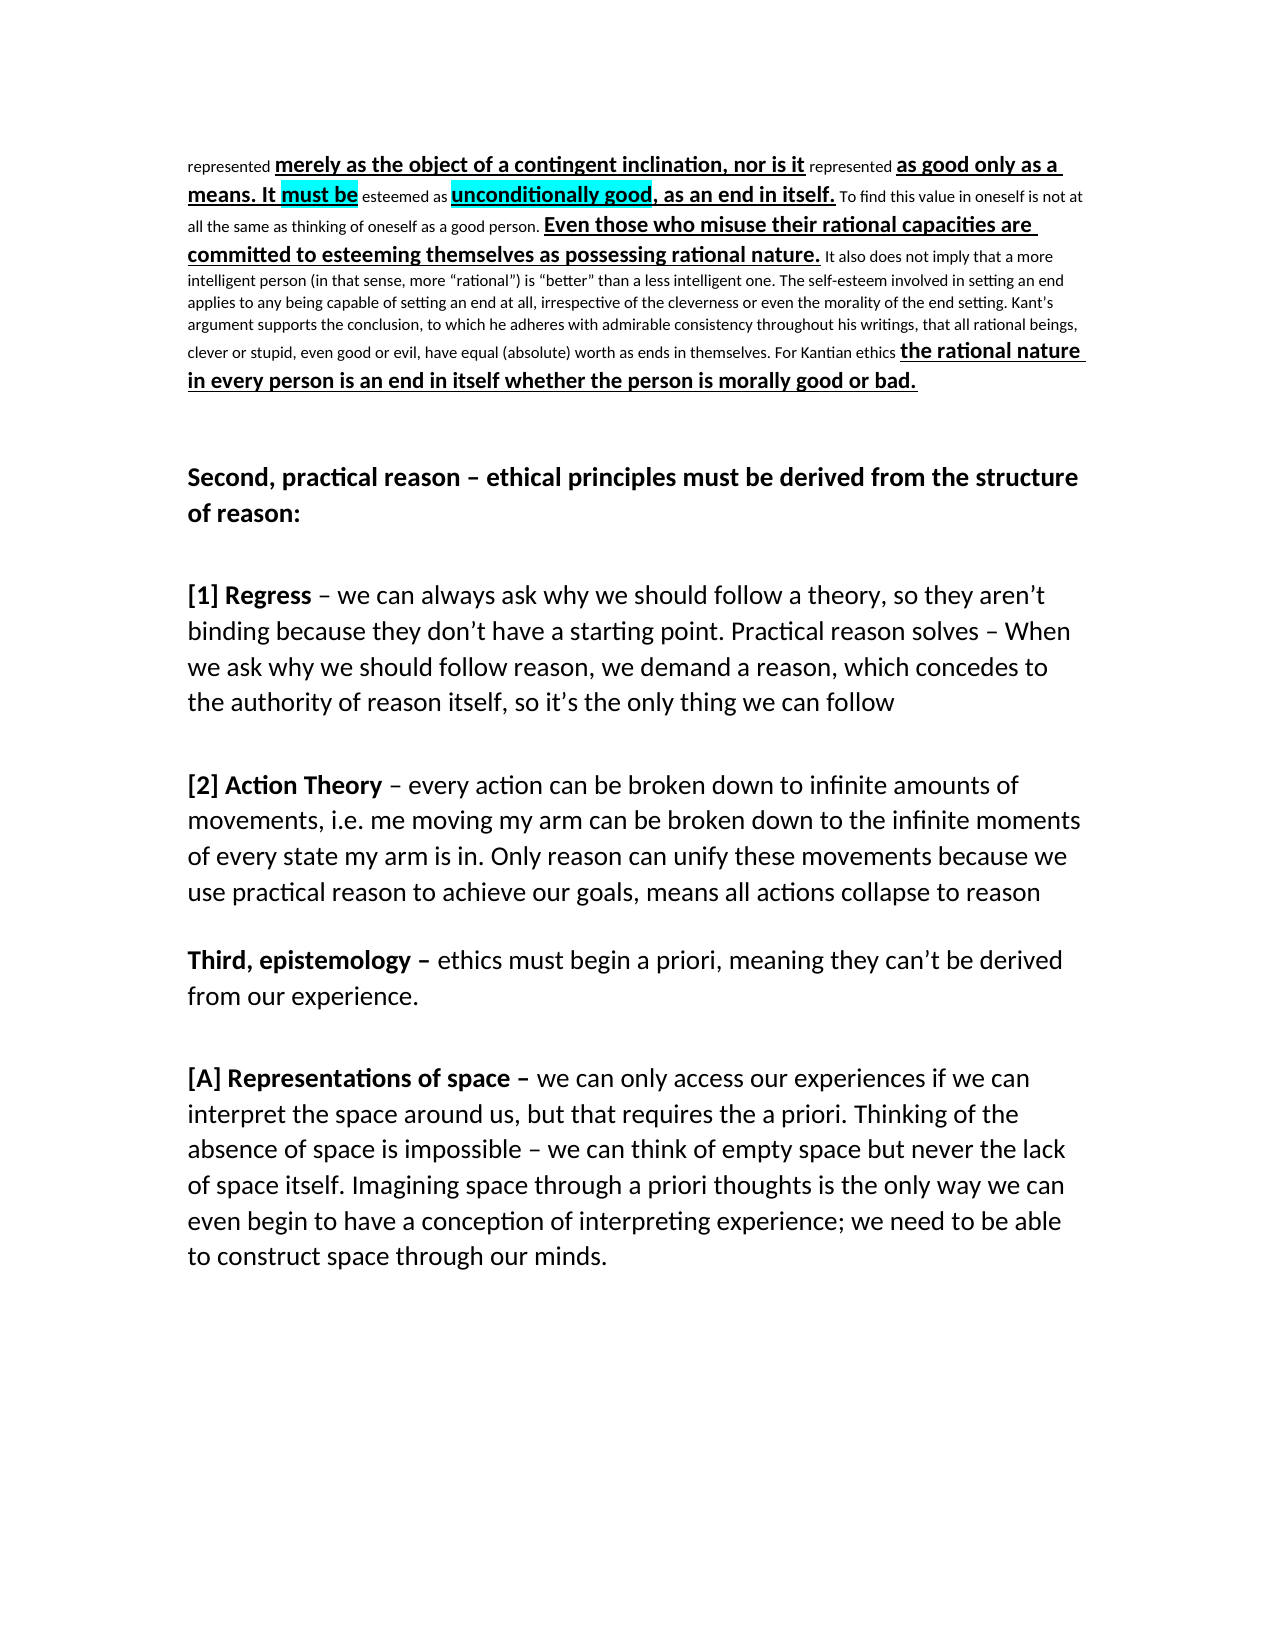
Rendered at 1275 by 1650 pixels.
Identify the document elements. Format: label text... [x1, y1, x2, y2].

subtitle [2] Action Theory – every action can be broken down to infinite amounts of movements, i.e. me moving my arm can be broken down to the infinite moments of every state my arm is in. Only reason can unify these movements because we use practical reason to achieve our goals, means all actions collapse to reason [187, 768, 1087, 908]
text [187, 150, 1087, 395]
subtitle [A] Representations of space – we can only access our experiences if we can interpret the space around us, but that requires the a priori. Thinking of the absence of space is impossible – we can think of empty space but never the lack of space itself. Imagining space through a priori thoughts is the only way we can even begin to have a conception of interpreting experience; we need to be able to construct space through our minds. [187, 1061, 1087, 1273]
subtitle Second, practical reason – ethical principles must be derived from the structure of reason: [187, 460, 1087, 529]
subtitle [1] Regress – we can always ask why we should follow a theory, so they aren’t binding because they don’t have a starting point. Practical reason solves – When we ask why we should follow reason, we demand a reason, which concedes to the authority of reason itself, so it’s the only thing we can follow [187, 578, 1087, 718]
subtitle Third, epistemology – ethics must begin a priori, meaning they can’t be derived from our experience. [187, 943, 1087, 1012]
